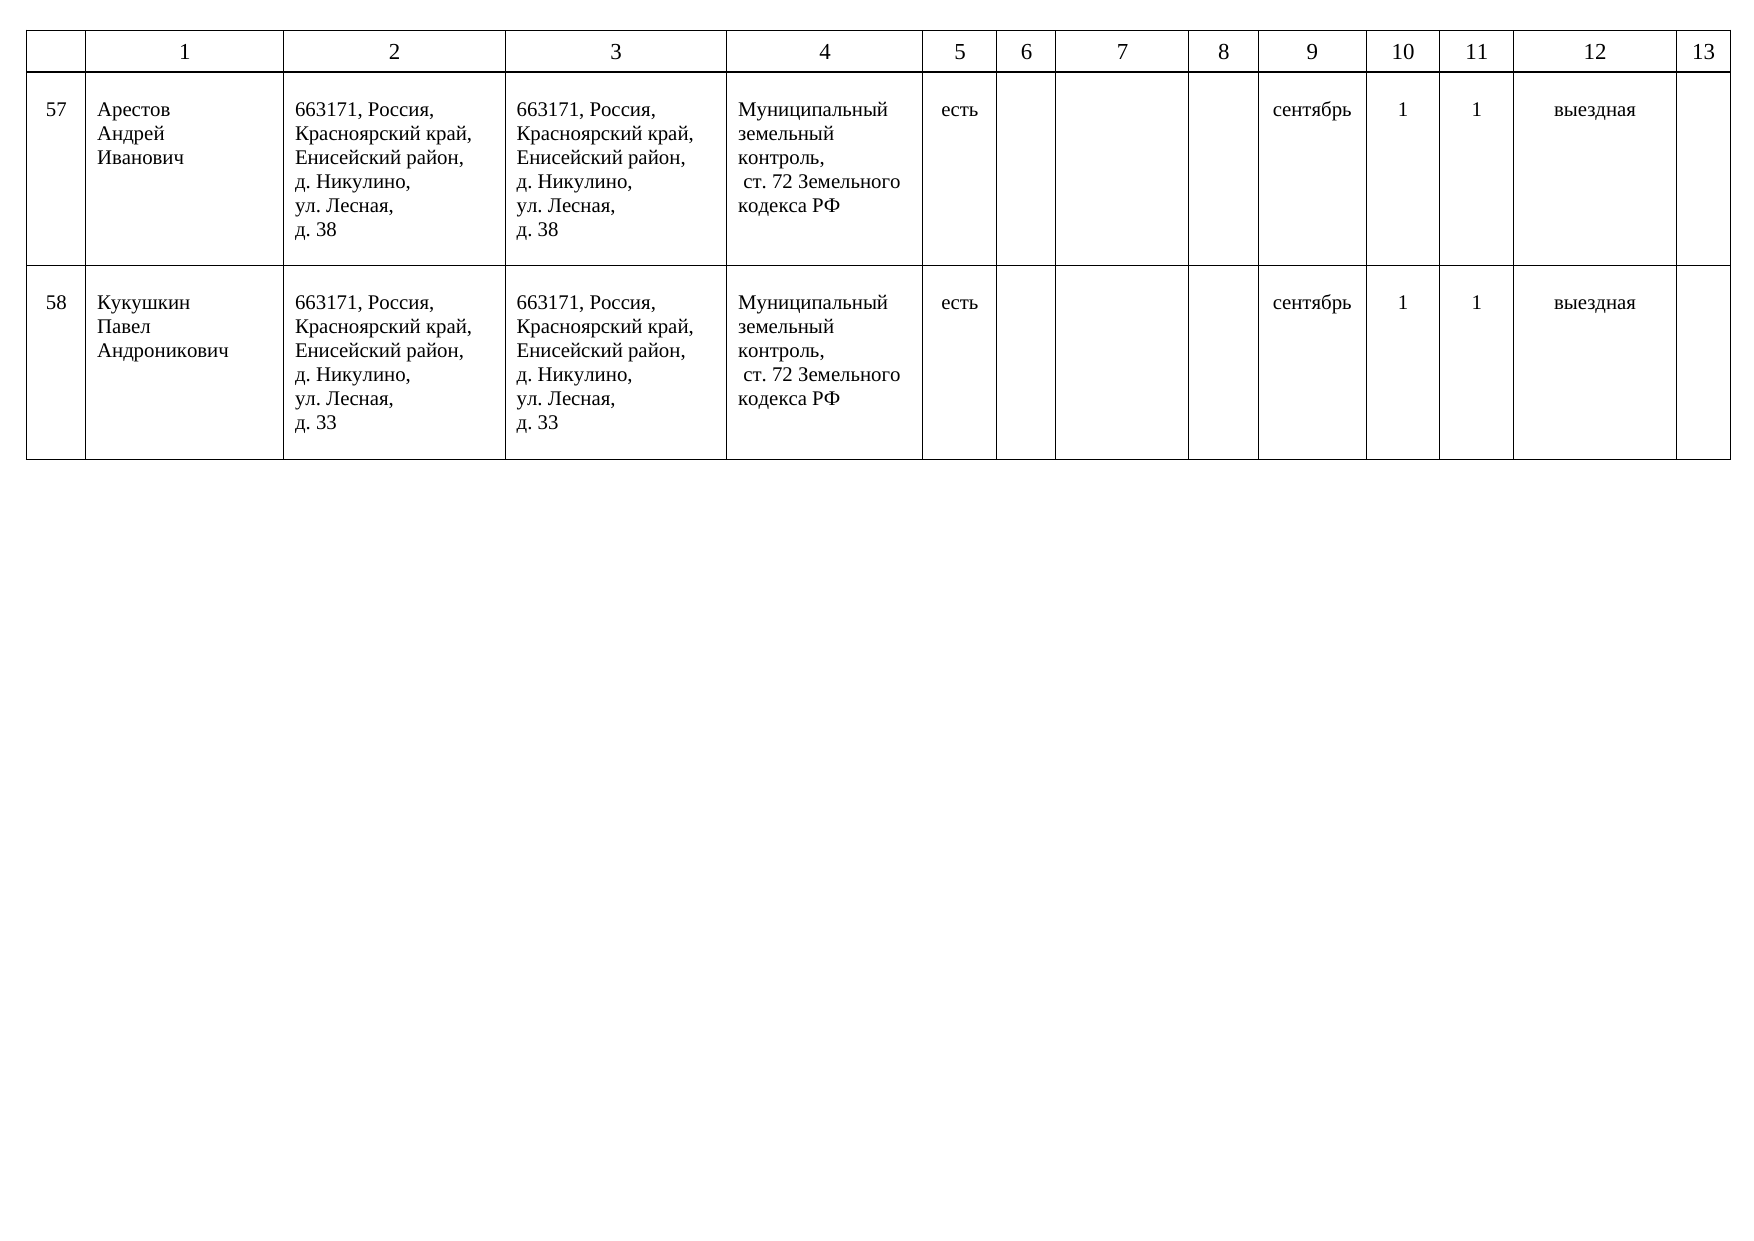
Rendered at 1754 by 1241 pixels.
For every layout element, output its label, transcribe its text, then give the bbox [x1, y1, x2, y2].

table_cell 1 [1440, 73, 1513, 265]
table_cell [1189, 266, 1258, 458]
table_cell есть [923, 73, 996, 265]
table_cell 1 [1440, 266, 1513, 458]
table_header 12 [1514, 31, 1676, 71]
table_cell 1 [1367, 266, 1439, 458]
table_cell [1189, 73, 1258, 265]
table_cell Муниципальный земельный контроль, ст. 72 Земельного кодекса РФ [727, 266, 922, 458]
table_cell сентябрь [1259, 266, 1366, 458]
table_header 13 [1677, 31, 1730, 71]
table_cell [727, 73, 922, 265]
table_header 9 [1259, 31, 1366, 71]
table_header 10 [1367, 31, 1439, 71]
table_cell Кукушкин Павел Андроникович [86, 266, 283, 458]
table_cell 663171, Россия, Красноярский край, Енисейский район, д. Никулино, ул. Лесная, д. 33 [284, 266, 505, 458]
table_header 3 [506, 31, 726, 71]
table_cell [997, 266, 1055, 458]
table_cell [1677, 266, 1730, 458]
table_header 6 [997, 31, 1055, 71]
table_cell 663171, Россия, Красноярский край, Енисейский район, д. Никулино, ул. Лесная, д. 33 [506, 266, 726, 458]
table_header 7 [1056, 31, 1188, 71]
table_cell сентябрь [1259, 73, 1366, 265]
table_header 2 [284, 31, 505, 71]
table_cell 663171, Россия, Красноярский край, Енисейский район, д. Никулино, ул. Лесная, д. 38 [506, 73, 726, 265]
table_header 11 [1440, 31, 1513, 71]
table_cell выездная [1514, 266, 1676, 458]
table_cell [1677, 73, 1730, 265]
table_cell [1056, 73, 1188, 265]
table_cell [997, 73, 1055, 265]
table_cell Арестов Андрей Иванович [86, 73, 283, 265]
table_cell [1056, 266, 1188, 458]
table_cell 1 [1367, 73, 1439, 265]
table_header [27, 31, 85, 71]
table_header 4 [727, 31, 922, 71]
table_header 1 [86, 31, 283, 71]
table_cell выездная [1514, 73, 1676, 265]
table_cell 663171, Россия, Красноярский край, Енисейский район, д. Никулино, ул. Лесная, д. 38 [284, 73, 505, 265]
table_header 5 [923, 31, 996, 71]
table_cell 57 [27, 73, 85, 265]
table_cell есть [923, 266, 996, 458]
table_header 8 [1189, 31, 1258, 71]
table_cell 58 [27, 266, 85, 458]
